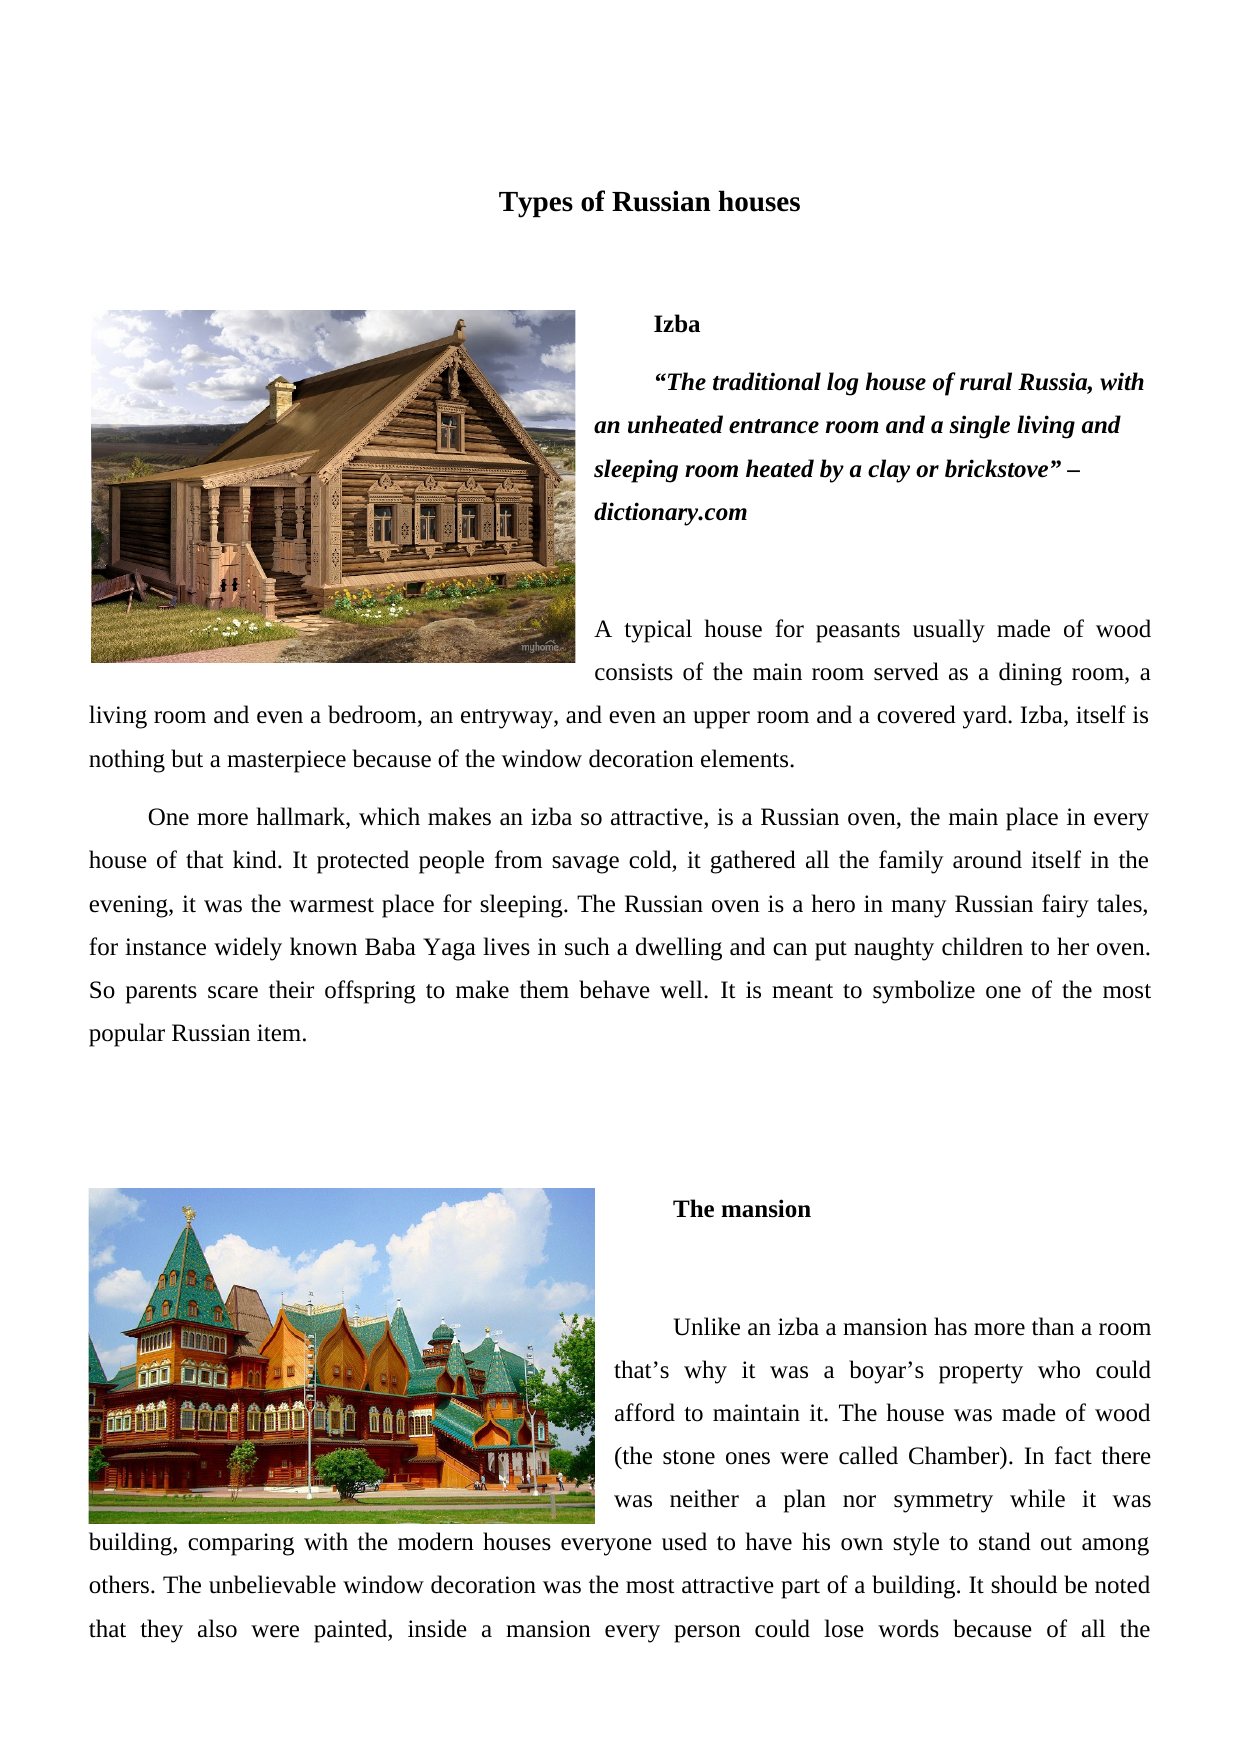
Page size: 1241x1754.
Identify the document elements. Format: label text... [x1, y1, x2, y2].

text Types of Russian houses [89, 184, 1152, 218]
text One more hallmark, which makes an izba so attractive, is a Russian oven, the main place in every house of that kind. It protected people from savage cold, it gathered all the family around itself in the evening, it was the warmest place for sleeping. The Russian oven is a hero in many Russian fairy tales, for instance widely known Baba Yaga lives in such a dwelling and can put naughty children to her oven. So parents scare their offspring to make them behave well. It is meant to symbolize one of the most popular Russian item. [89, 802, 1152, 1047]
picture [91, 310, 576, 663]
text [89, 1312, 1152, 1642]
text A typical house for peasants usually made of wood consists of the main room served as a dining room, a living room and even a bedroom, an entryway, and even an upper room and a covered yard. Izba, itself is nothing but a masterpiece because of the window decoration elements. [89, 614, 1152, 772]
picture [88, 1188, 595, 1524]
text Izba [89, 309, 1152, 337]
text The mansion [595, 1194, 1152, 1223]
text “The traditional log house of rural Russia, with an unheated entrance room and a single living and sleeping room heated by a clay or brickstove” – dictionary.com [576, 367, 1152, 526]
